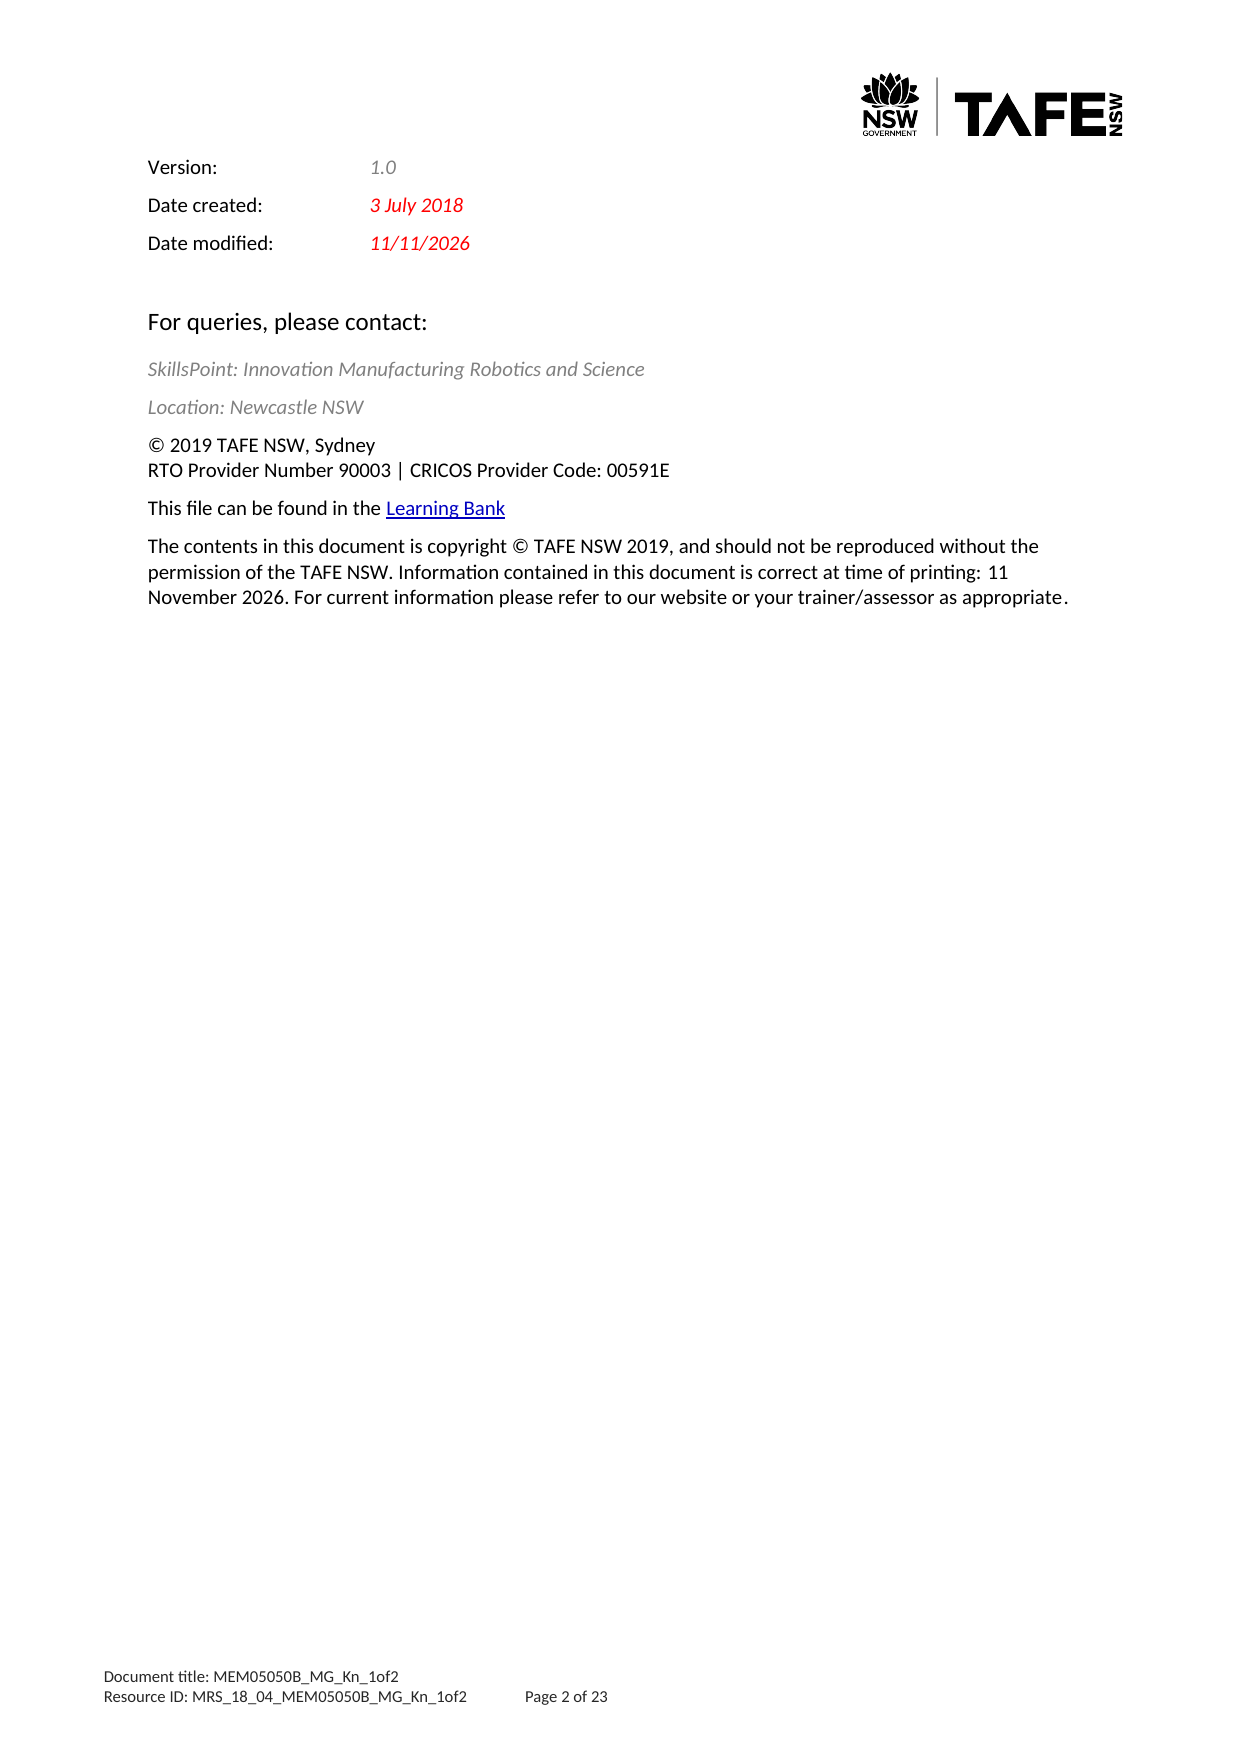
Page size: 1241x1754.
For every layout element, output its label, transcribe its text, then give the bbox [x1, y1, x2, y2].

text Date modified: 19/02/2020 [148, 230, 1092, 255]
text For queries, please contact: [148, 306, 1092, 336]
text This file can be found in the Learning Bank [148, 496, 1092, 521]
text SkillsPoint: Innovation Manufacturing Robotics and Science [148, 356, 1092, 382]
text Version: 1.0 [148, 154, 1092, 179]
text © 2019 TAFE NSW, Sydney RTO Provider Number 90003 | CRICOS Provider Code: 00591E [148, 432, 1092, 483]
text The contents in this document is copyright © TAFE NSW 2019, and should not be reproduced without the permission of the TAFE NSW. Information contained in this document is correct at time of printing: 19 February 2020. For current information please refer to our website or your trainer/assessor as appropriate. [148, 533, 1092, 610]
text Location: Newcastle NSW [148, 394, 1092, 420]
text Date created: 3 July 2018 [148, 192, 1092, 217]
picture [861, 71, 1123, 137]
